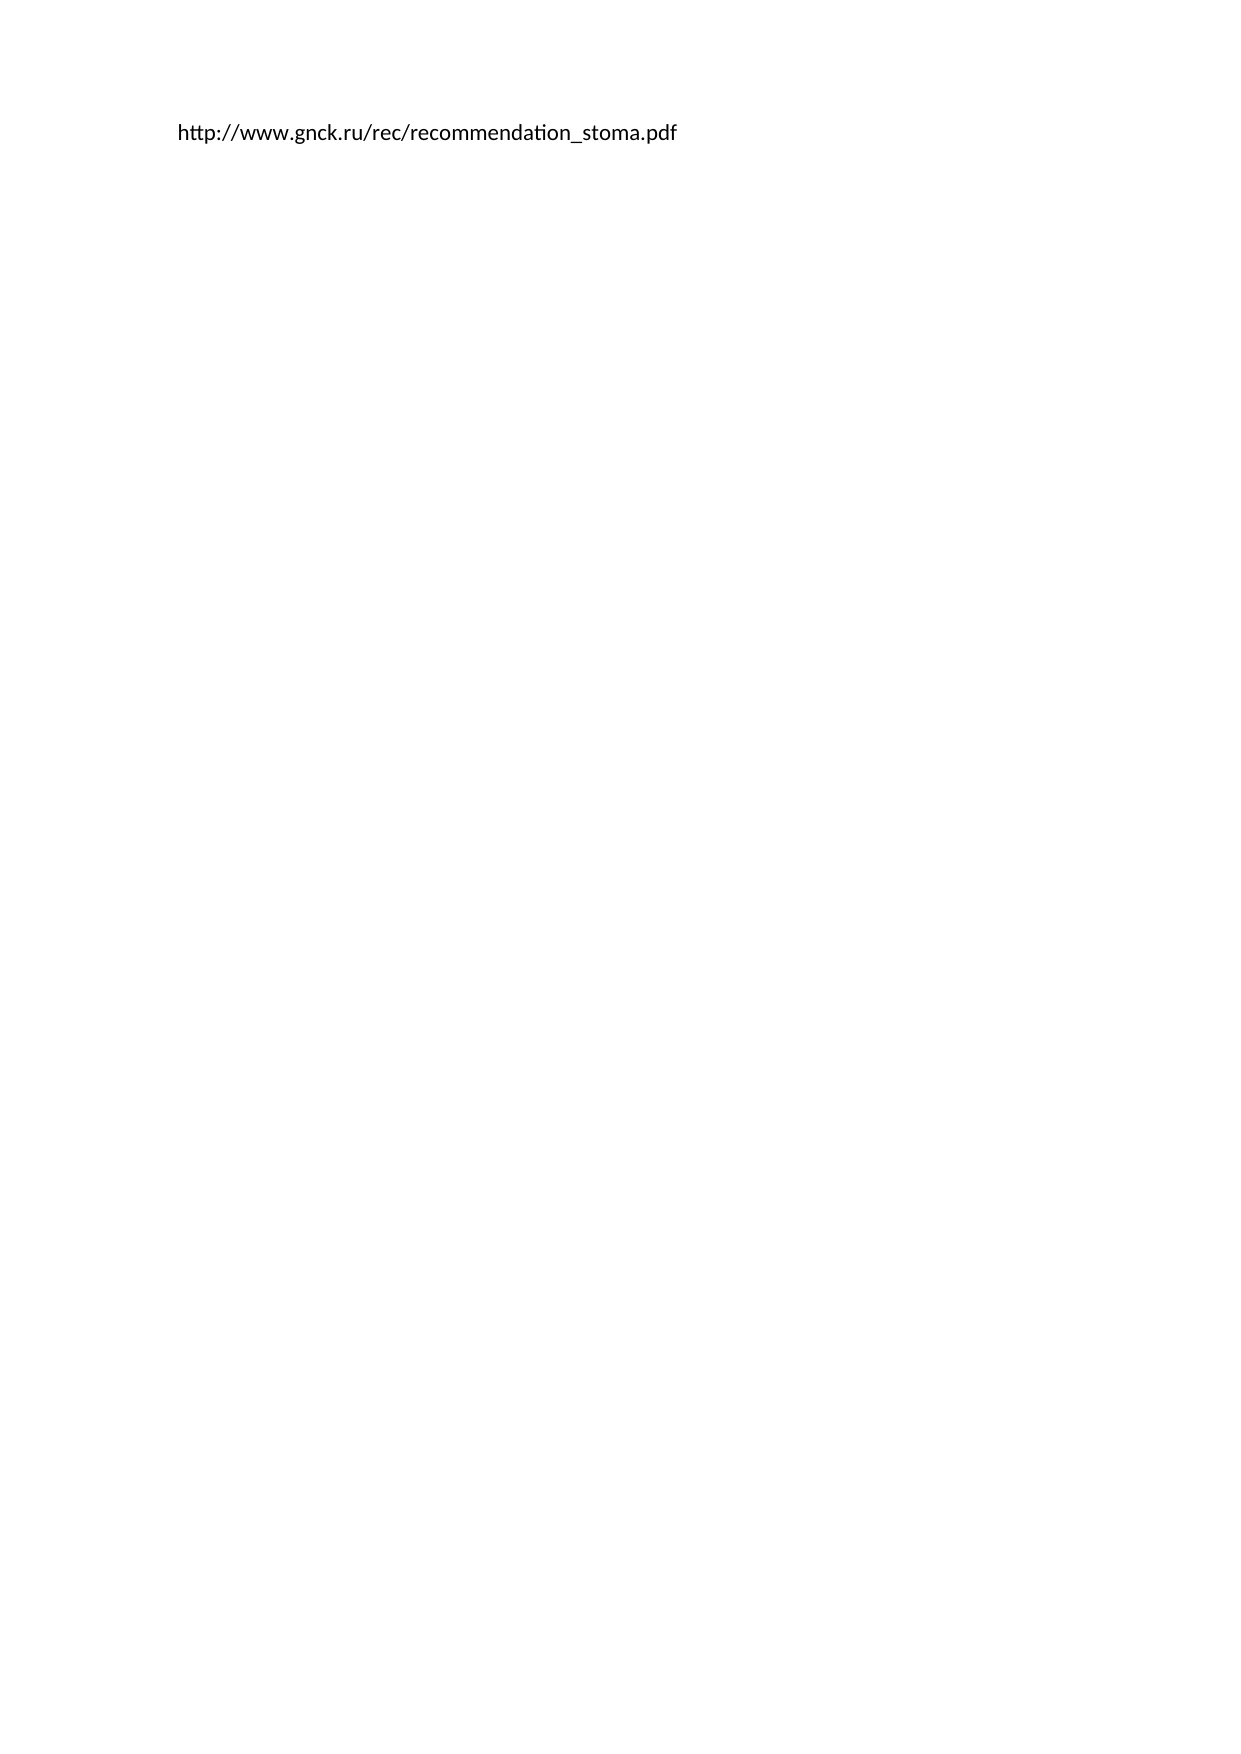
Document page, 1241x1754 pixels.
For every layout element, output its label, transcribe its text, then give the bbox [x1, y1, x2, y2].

text http://www.gnck.ru/rec/recommendation_stoma.pdf [177, 118, 1152, 146]
